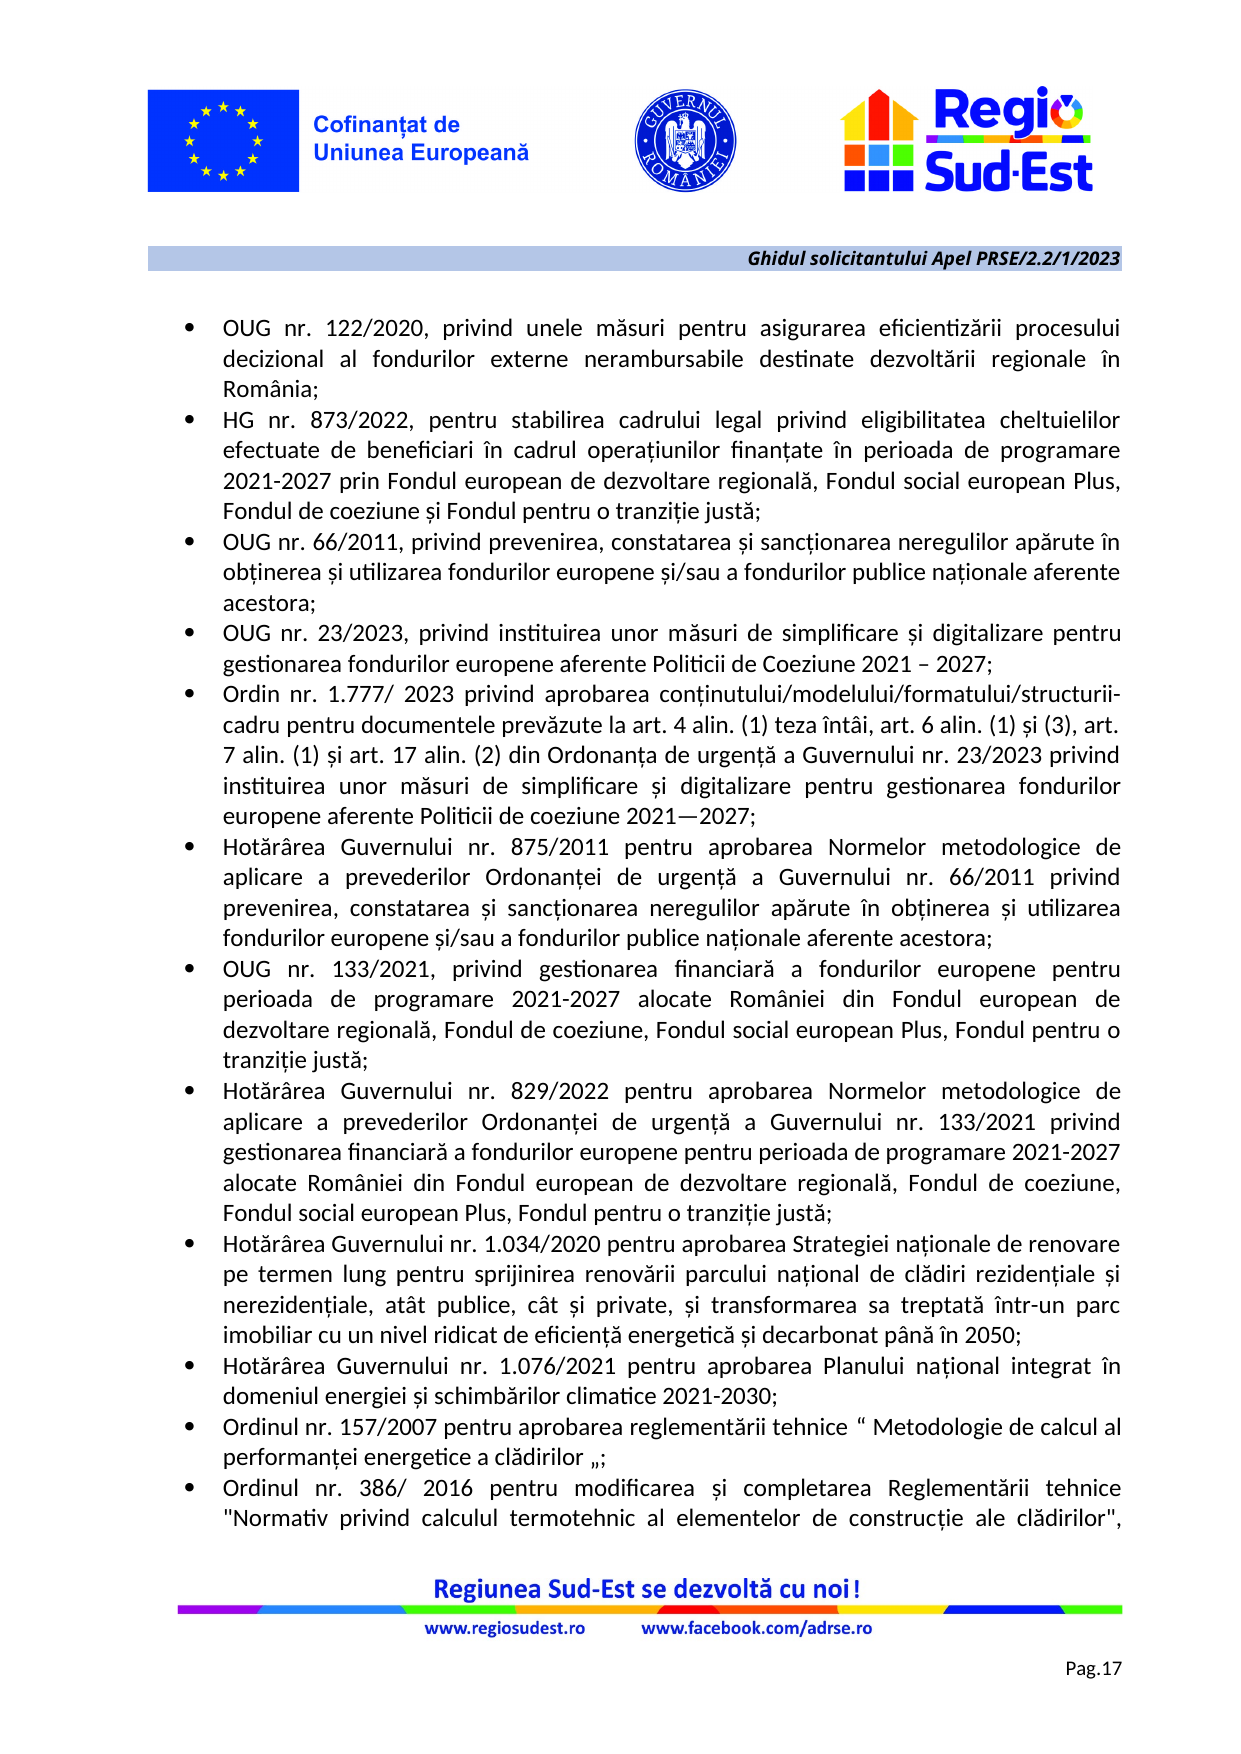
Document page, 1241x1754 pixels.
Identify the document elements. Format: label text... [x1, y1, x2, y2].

list Hotărârea Guvernului nr. 829/2022 pentru aprobarea Normelor metodologice de aplicare a prevederilor Ordonanței de urgență a Guvernului nr. 133/2021 privind gestionarea financiară a fondurilor europene pentru perioada de programare 2021-2027 alocate României din Fondul european de dezvoltare regională, Fondul de coeziune, Fondul social european Plus, Fondul pentru o tranziție justă; [185, 1075, 1122, 1228]
list Ordinul nr. 157/2007 pentru aprobarea reglementării tehnice “ Metodologie de calcul al performanței energetice a clădirilor „; [185, 1411, 1122, 1472]
picture [147, 86, 1093, 193]
list Hotărârea Guvernului nr. 875/2011 pentru aprobarea Normelor metodologice de aplicare a prevederilor Ordonanței de urgență a Guvernului nr. 66/2011 privind prevenirea, constatarea și sancționarea neregulilor apărute în obținerea și utilizarea fondurilor europene și/sau a fondurilor publice naționale aferente acestora; [185, 831, 1122, 953]
list Hotărârea Guvernului nr. 1.034/2020 pentru aprobarea Strategiei naționale de renovare pe termen lung pentru sprijinirea renovării parcului național de clădiri rezidențiale și nerezidențiale, atât publice, cât și private, și transformarea sa treptată într-un parc imobiliar cu un nivel ridicat de eficiență energetică și decarbonat până în 2050; [185, 1228, 1122, 1350]
list OUG nr. 23/2023, privind instituirea unor măsuri de simplificare și digitalizare pentru gestionarea fondurilor europene aferente Politicii de Coeziune 2021 – 2027; [185, 617, 1122, 678]
list OUG nr. 122/2020, privind unele măsuri pentru asigurarea eficientizării procesului decizional al fondurilor externe nerambursabile destinate dezvoltării regionale în România; [185, 312, 1122, 404]
list OUG nr. 133/2021, privind gestionarea financiară a fondurilor europene pentru perioada de programare 2021-2027 alocate României din Fondul european de dezvoltare regională, Fondul de coeziune, Fondul social european Plus, Fondul pentru o tranziție justă; [185, 953, 1122, 1075]
list HG nr. 873/2022, pentru stabilirea cadrului legal privind eligibilitatea cheltuielilor efectuate de beneficiari în cadrul operațiunilor finanțate în perioada de programare 2021-2027 prin Fondul european de dezvoltare regională, Fondul social european Plus, Fondul de coeziune și Fondul pentru o tranziție justă; [185, 404, 1122, 526]
list OUG nr. 66/2011, privind prevenirea, constatarea și sancționarea neregulilor apărute în obținerea și utilizarea fondurilor europene și/sau a fondurilor publice naționale aferente acestora; [185, 526, 1122, 617]
list Ordin nr. 1.777/ 2023 privind aprobarea conținutului/modelului/formatului/structurii-cadru pentru documentele prevăzute la art. 4 alin. (1) teza întâi, art. 6 alin. (1) și (3), art. 7 alin. (1) și art. 17 alin. (2) din Ordonanța de urgență a Guvernului nr. 23/2023 privind instituirea unor măsuri de simplificare și digitalizare pentru gestionarea fondurilor europene aferente Politicii de coeziune 2021—2027; [185, 678, 1122, 831]
picture [177, 1578, 1123, 1643]
list Hotărârea Guvernului nr. 1.076/2021 pentru aprobarea Planului naţional integrat în domeniul energiei şi schimbărilor climatice 2021-2030; [185, 1350, 1122, 1411]
